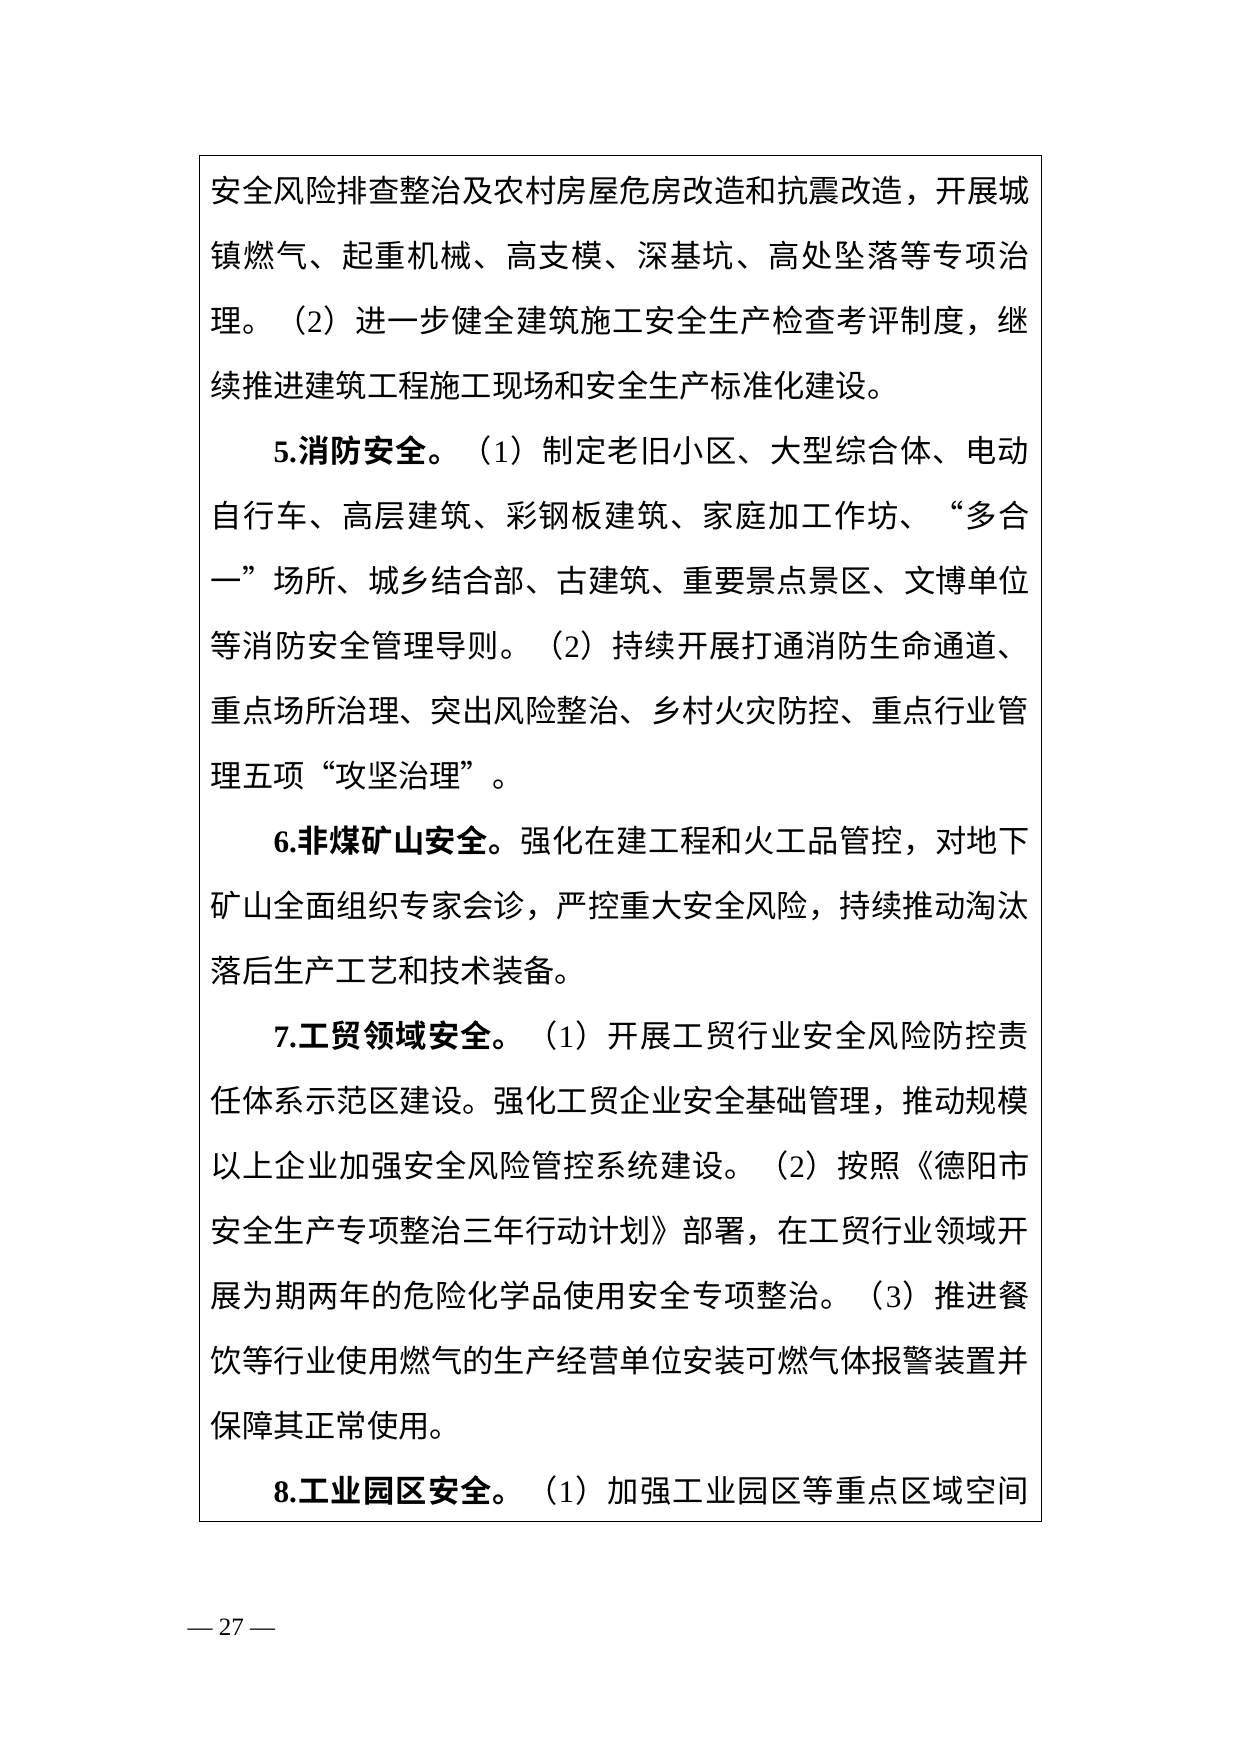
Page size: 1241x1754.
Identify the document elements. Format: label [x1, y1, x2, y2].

table_cell [200, 156, 1041, 1521]
